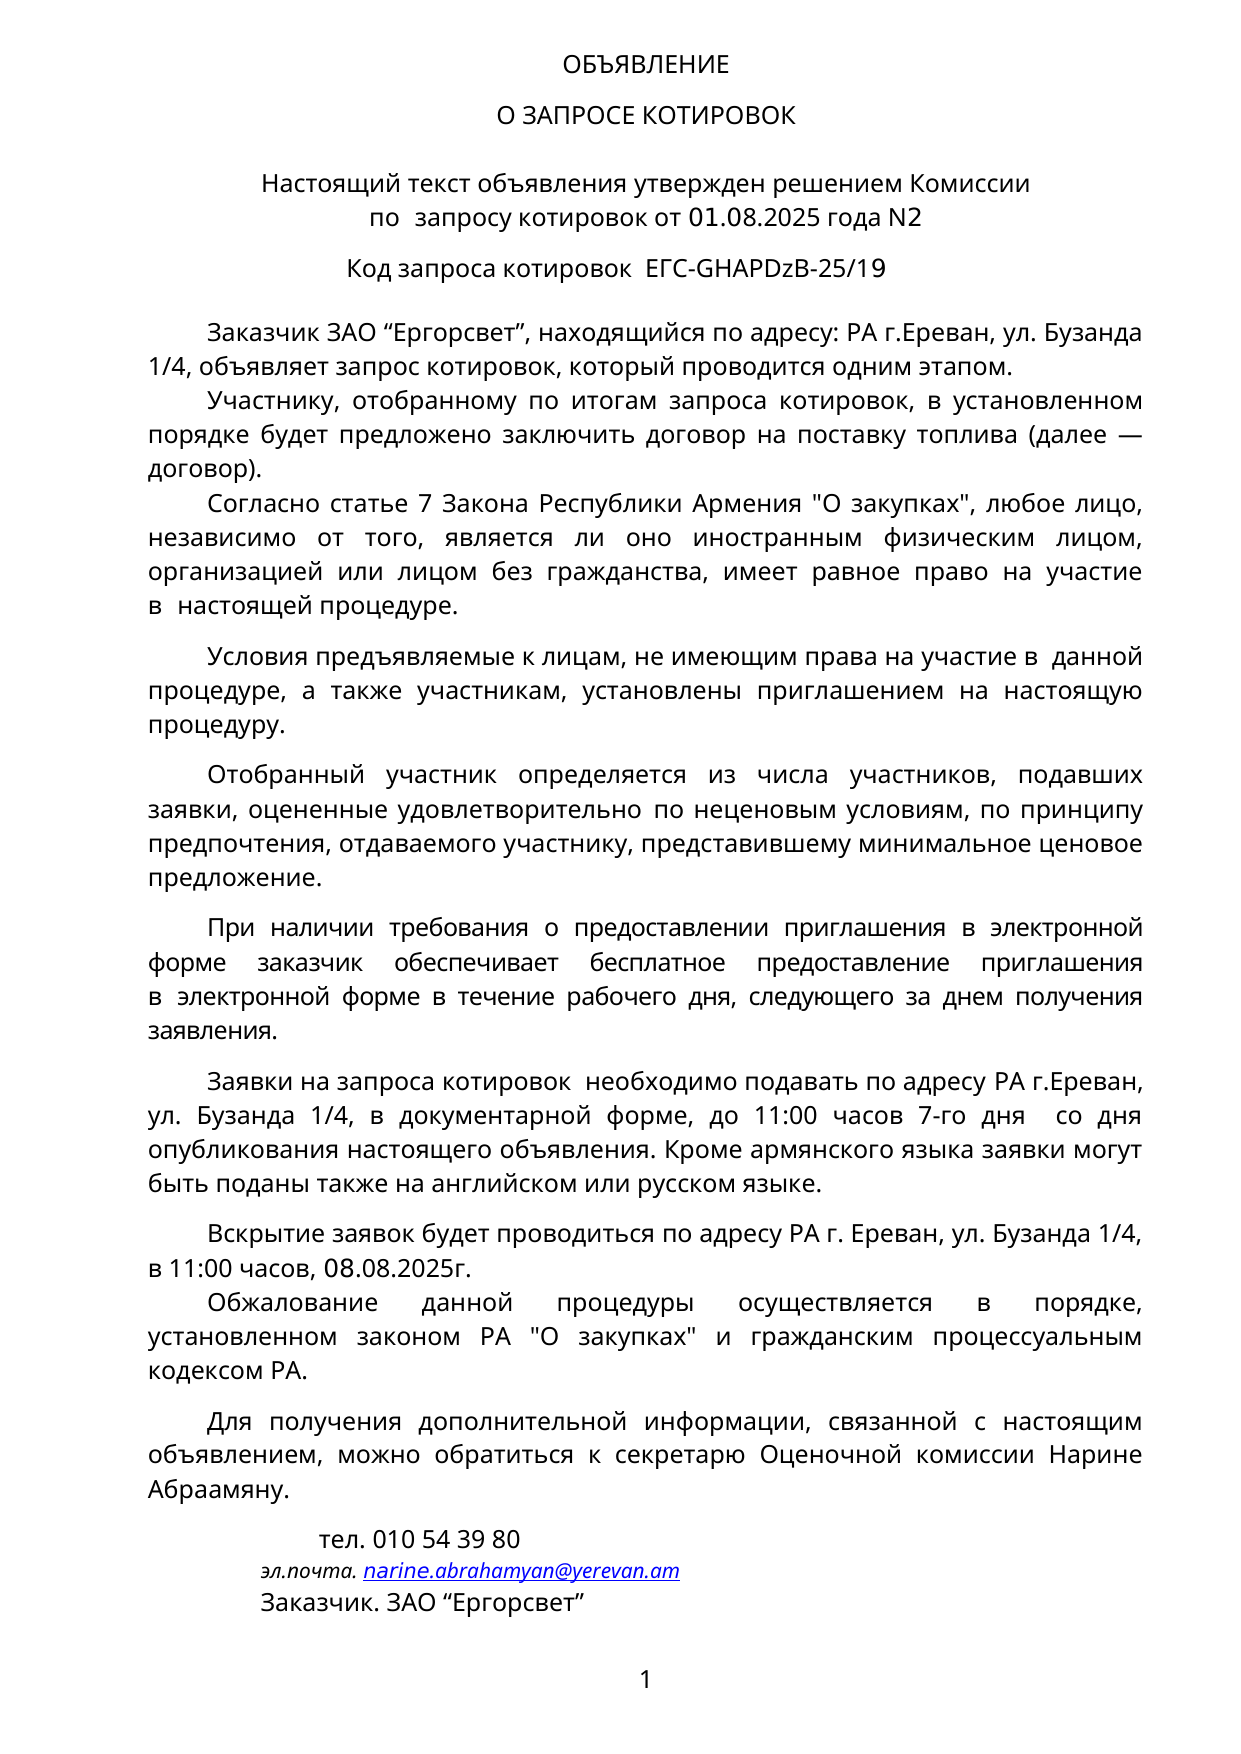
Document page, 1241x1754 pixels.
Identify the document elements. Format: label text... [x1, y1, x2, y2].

text Заявки на запроса котировок необходимо подавать по адресу РА г.Ереван, ул. Бузанда 1/4, в документарной форме, до 11:00 часов 7-го дня со дня опубликования настоящего объявления. Кроме армянского языка заявки могут быть поданы также на английском или русском языке. [148, 1063, 1144, 1199]
text ОБЪЯВЛЕНИЕ О ЗАПРОСЕ КОТИРОВОК [207, 47, 1085, 132]
text Отобранный участник определяется из числа участников, подавших заявки, оцененные удовлетворительно по неценовым условиям, по принципу предпочтения, отдаваемого участнику, представившему минимальное ценовое предложение. [148, 757, 1144, 893]
text Вскрытие заявок будет проводиться по адресу РА г. Ереван, ул. Бузанда 1/4, в 11:00 часов, 08.08.2025г. [148, 1216, 1144, 1284]
text Код запроса котировок ЕГС-GHAPDzB-25/19 [148, 251, 1085, 285]
text Заказчик ЗАО “Ергорсвет”, находящийся по адресу: РА г.Ереван, ул. Бузанда 1/4, объявляет запрос котировок, который проводится одним этапом. [148, 315, 1144, 383]
text Обжалование данной процедуры осуществляется в порядке, установленном законом РА "О закупках" и гражданским процессуальным кодексом РА. [148, 1284, 1144, 1386]
text Условия предъявляемые к лицам, не имеющим права на участие в данной процедуре, а также участникам, установлены приглашением на настоящую процедуру. [148, 638, 1144, 741]
text Для получения дополнительной информации, связанной с настоящим объявлением, можно обратиться к секретарю Оценочной комиссии Нарине Абраамяну. [148, 1403, 1144, 1505]
text Участнику, отобранному по итогам запроса котировок, в установленном порядке будет предложено заключить договор на поставку топлива (далее — договор). [148, 383, 1144, 485]
text Согласно статье 7 Закона Республики Армения "О закупках", любое лицо, независимо от того, является ли оно иностранным физическим лицом, организацией или лицом без гражданства, имеет равное право на участие в настоящей процедуре. [148, 485, 1144, 622]
text При наличии требования о предоставлении приглашения в электронной форме заказчик обеспечивает бесплатное предоставление приглашения в электронной форме в течение рабочего дня, следующего за днем получения заявления. [148, 910, 1144, 1047]
text Заказчик. ЗАО “Ергорсвет” [148, 1584, 1144, 1618]
text тел. 010 54 39 80 [148, 1522, 1144, 1556]
text Настоящий текст объявления утвержден решением Комиссии по запросу котировок от 01.08.2025 года N2 [207, 166, 1085, 234]
text эл.почта. narine.abrahamyan@yerevan.am [148, 1556, 1144, 1584]
